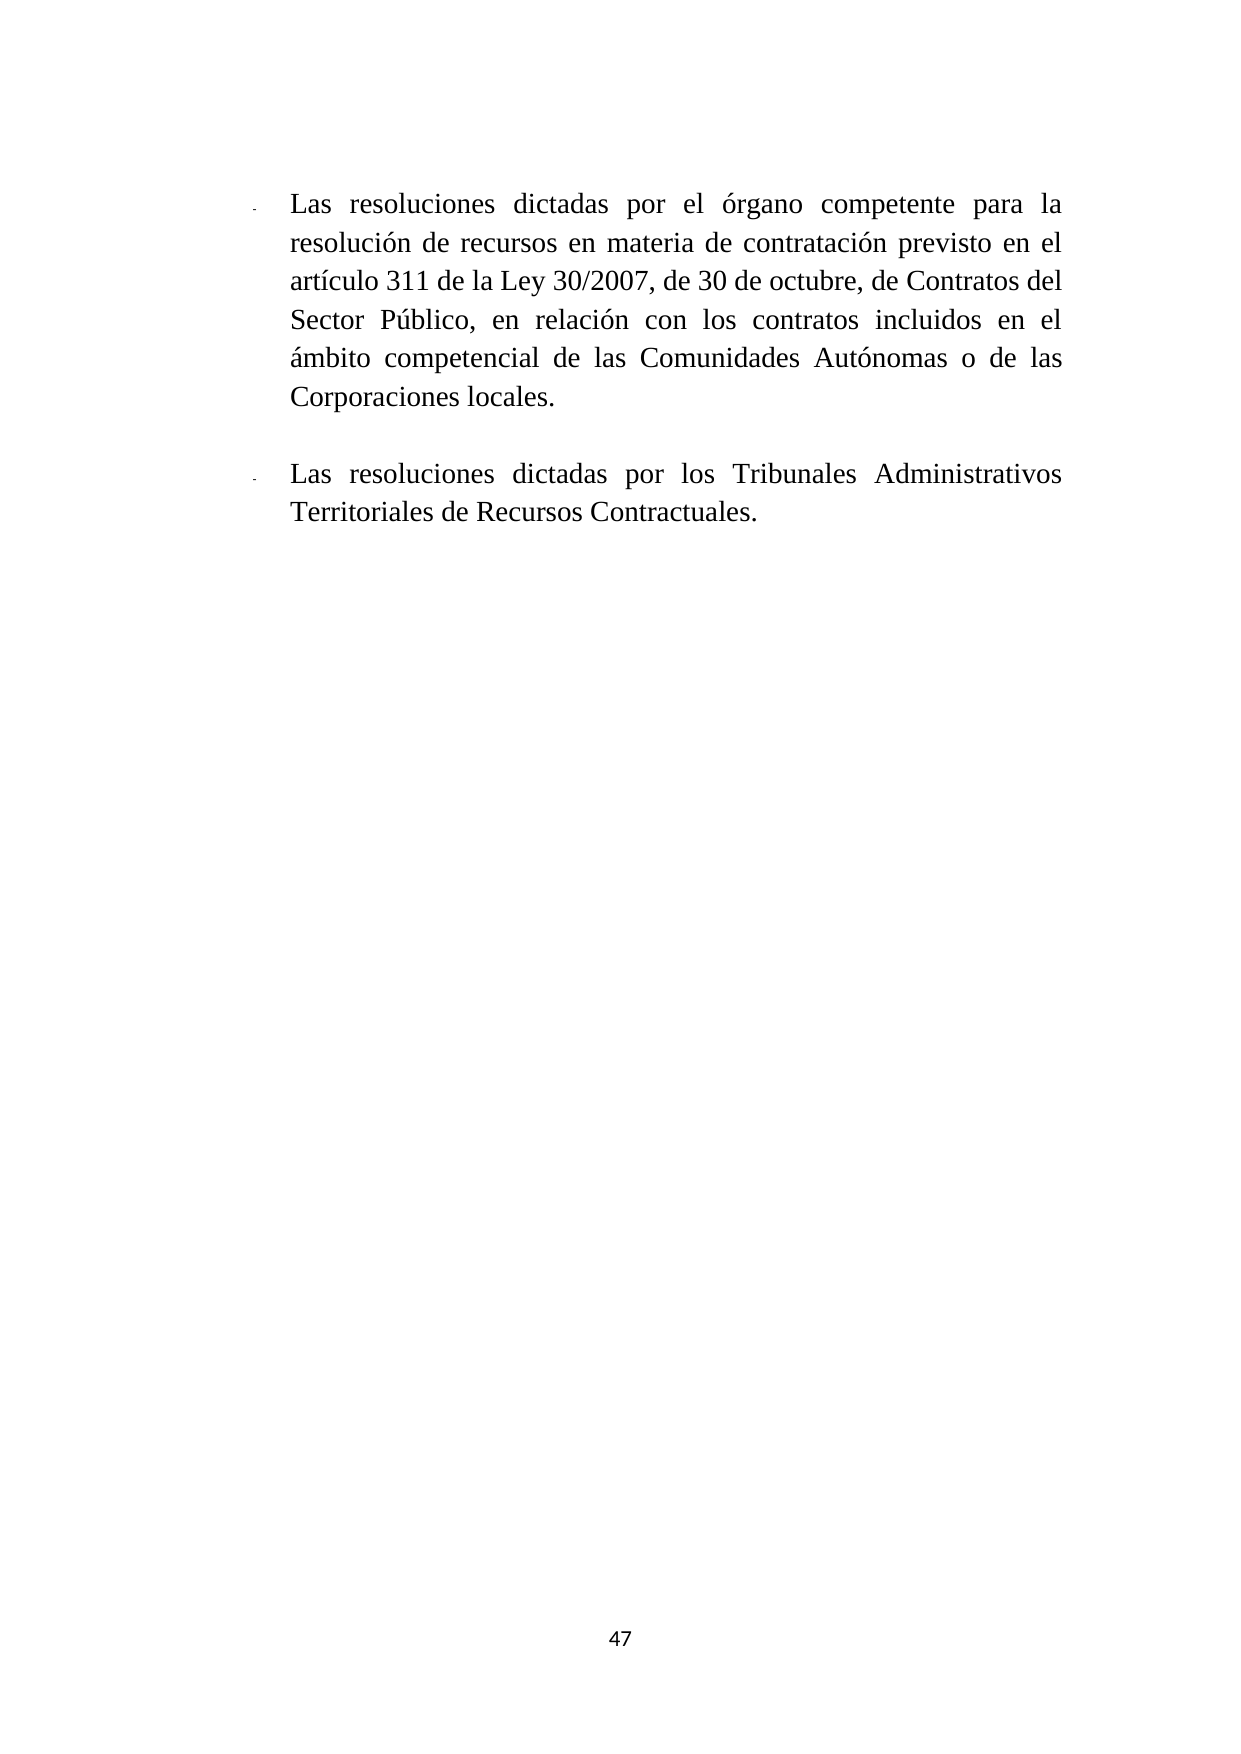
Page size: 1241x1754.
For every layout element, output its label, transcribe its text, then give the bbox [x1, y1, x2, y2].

list Las resoluciones dictadas por el órgano competente para la resolución de recursos en materia de contratación previsto en el artículo 311 de la Ley 30/2007, de 30 de octubre, de Contratos del Sector Público, en relación con los contratos incluidos en el ámbito competencial de las Comunidades Autónomas o de las Corporaciones locales. [252, 186, 1063, 412]
list Las resoluciones dictadas por los Tribunales Administrativos Territoriales de Recursos Contractuales. [252, 456, 1063, 528]
